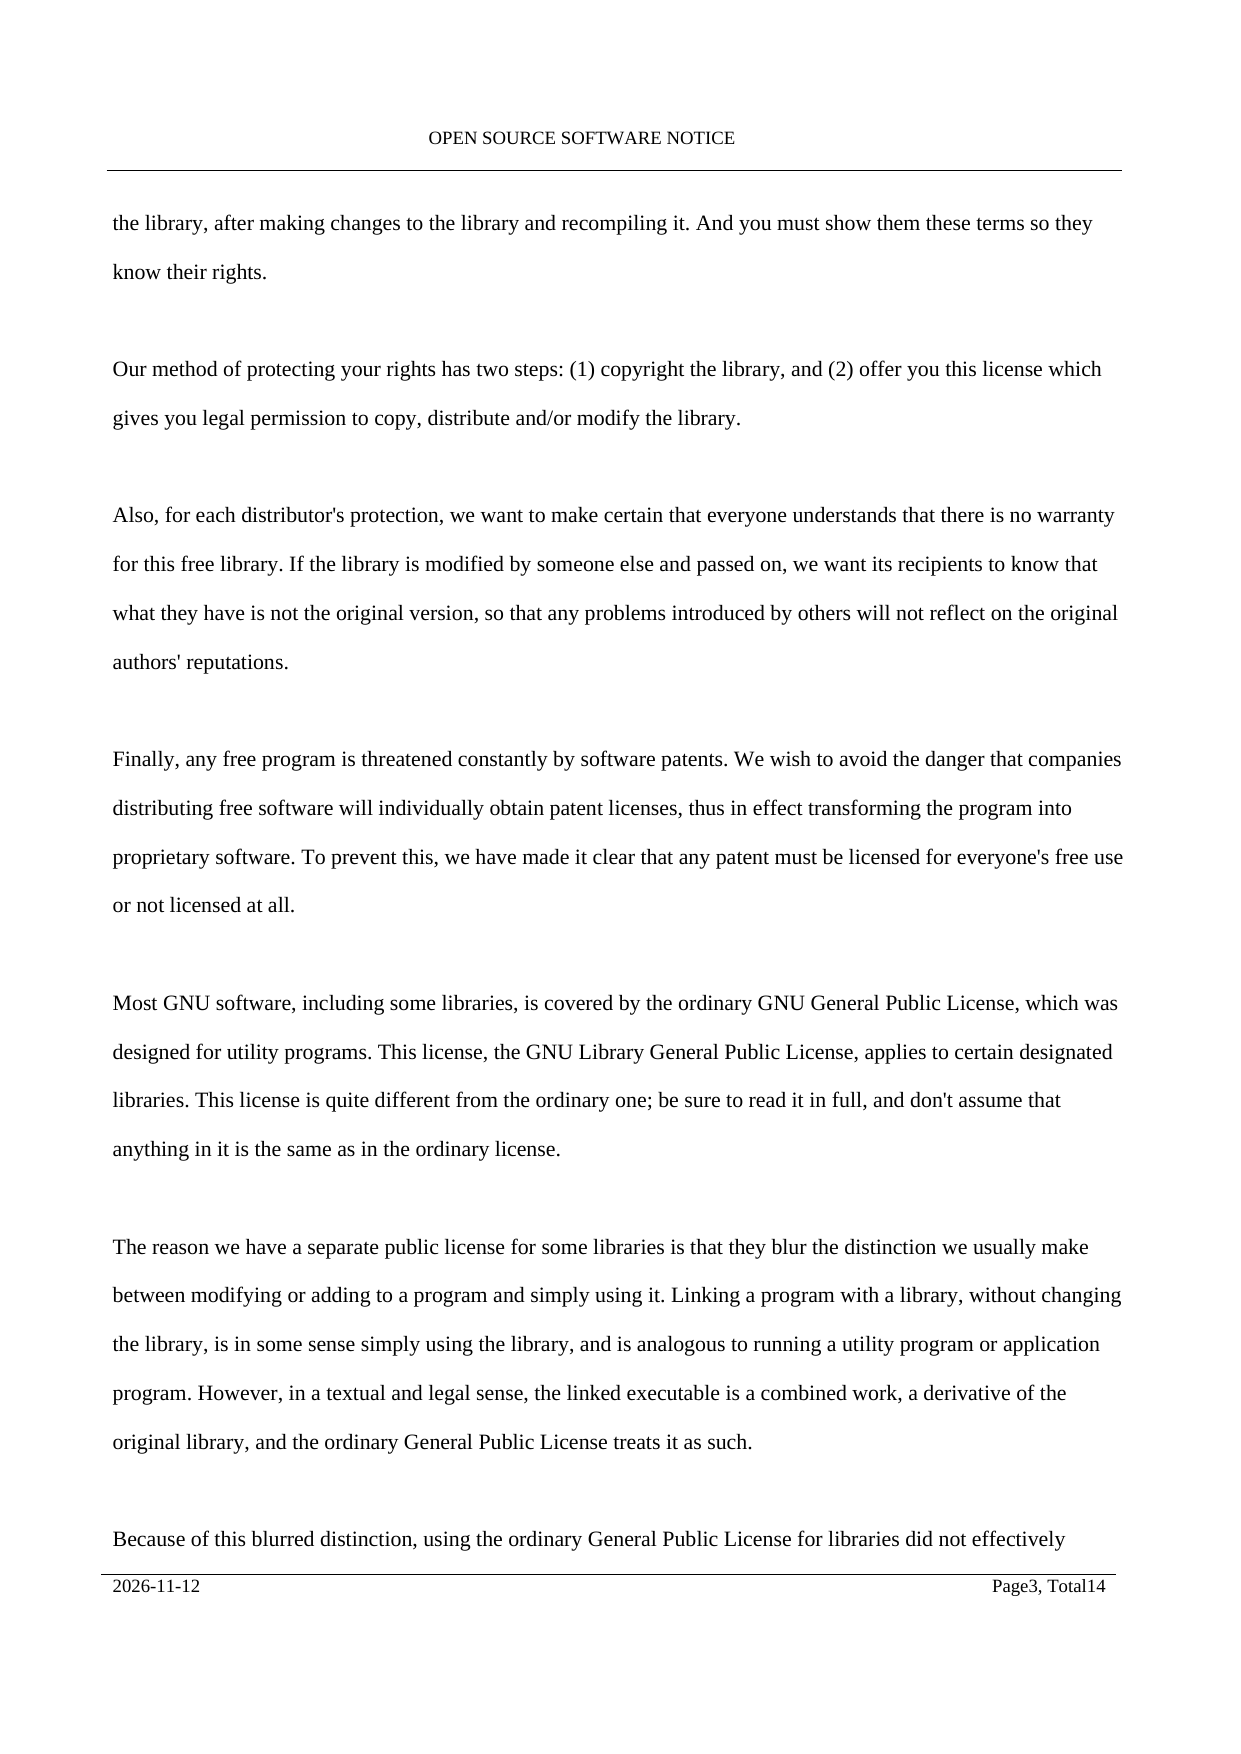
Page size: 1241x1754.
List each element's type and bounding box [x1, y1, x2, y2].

text [112, 206, 1128, 1555]
